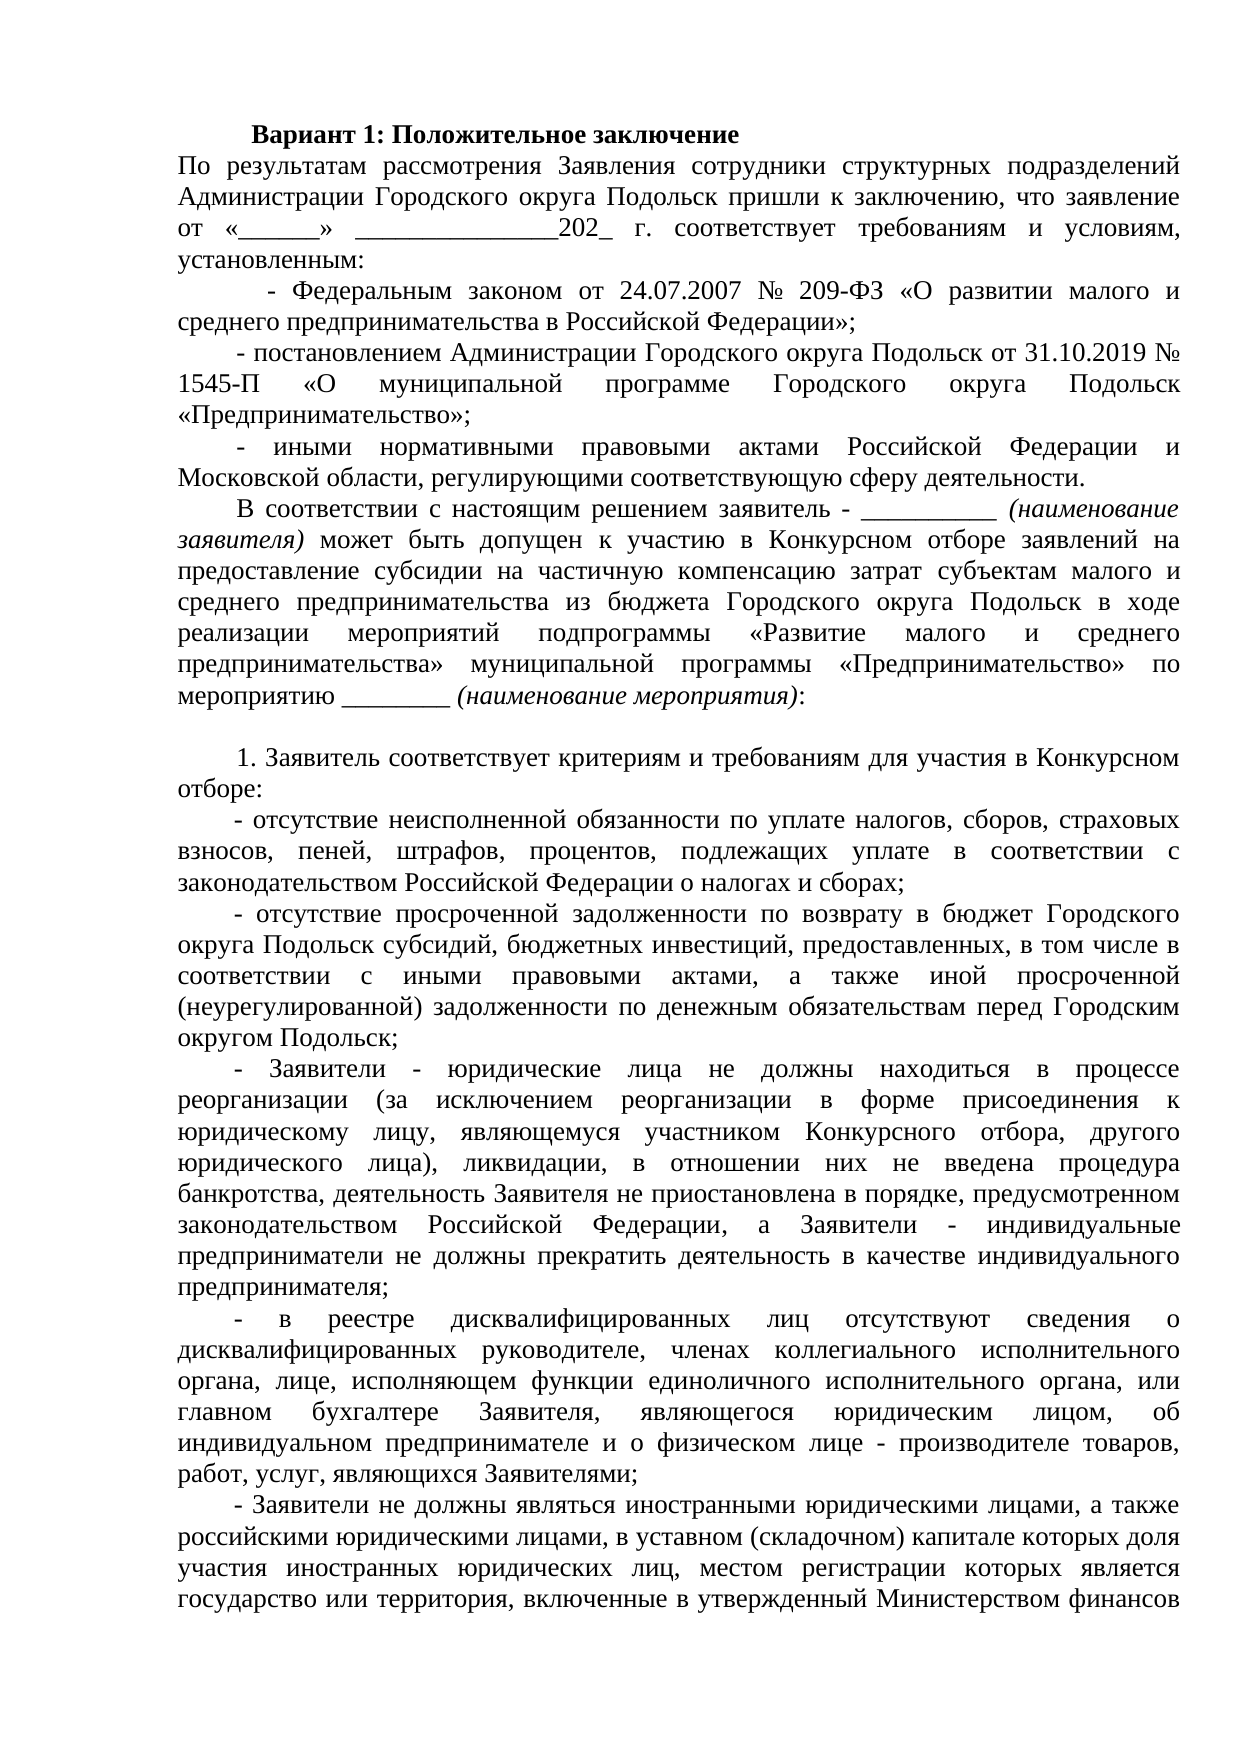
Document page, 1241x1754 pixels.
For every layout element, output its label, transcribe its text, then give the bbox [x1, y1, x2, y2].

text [177, 1488, 1181, 1613]
text - Заявители - юридические лица не должны находиться в процессе реорганизации (за исключением реорганизации в форме присоединения к юридическому лицу, являющемуся участником Конкурсного отбора, другого юридического лица), ликвидации, в отношении них не введена процедура банкротства, деятельность Заявителя не приостановлена в порядке, предусмотренном законодательством Российской Федерации, а Заявители - индивидуальные предприниматели не должны прекратить деятельность в качестве индивидуального предпринимателя; [177, 1052, 1181, 1302]
text В соответствии с настоящим решением заявитель - __________ (наименование заявителя) может быть допущен к участию в Конкурсном отборе заявлений на предоставление субсидии на частичную компенсацию затрат субъектам малого и среднего предпринимательства из бюджета Городского округа Подольск в ходе реализации мероприятий подпрограммы «Развитие малого и среднего предпринимательства» муниципальной программы «Предпринимательство» по мероприятию ________ (наименование мероприятия): [177, 492, 1181, 710]
text - отсутствие просроченной задолженности по возврату в бюджет Городского округа Подольск субсидий, бюджетных инвестиций, предоставленных, в том числе в соответствии с иными правовыми актами, а также иной просроченной (неурегулированной) задолженности по денежным обязательствам перед Городским округом Подольск; [177, 897, 1181, 1052]
text По результатам рассмотрения Заявления сотрудники структурных подразделений Администрации Городского округа Подольск пришли к заключению, что заявление от «______» _______________202_ г. соответствует требованиям и условиям, установленным: [177, 149, 1181, 274]
text - в реестре дисквалифицированных лиц отсутствуют сведения о дисквалифицированных руководителе, членах коллегиального исполнительного органа, лице, исполняющем функции единоличного исполнительного органа, или главном бухгалтере Заявителя, являющегося юридическим лицом, об индивидуальном предпринимателе и о физическом лице - производителе товаров, работ, услуг, являющихся Заявителями; [177, 1302, 1181, 1488]
text Вариант 1: Положительное заключение [177, 118, 1181, 149]
text - постановлением Администрации Городского округа Подольск от 31.10.2019 № 1545-П «О муниципальной программе Городского округа Подольск «Предпринимательство»; [177, 336, 1181, 429]
text - Федеральным законом от 24.07.2007 № 209-ФЗ «О развитии малого и среднего предпринимательства в Российской Федерации»; [177, 274, 1181, 336]
text 1. Заявитель соответствует критериям и требованиям для участия в Конкурсном отборе: [177, 741, 1181, 803]
text - отсутствие неисполненной обязанности по уплате налогов, сборов, страховых взносов, пеней, штрафов, процентов, подлежащих уплате в соответствии с законодательством Российской Федерации о налогах и сборах; [177, 803, 1181, 897]
text - иными нормативными правовыми актами Российской Федерации и Московской области, регулирующими соответствующую сферу деятельности. [177, 429, 1181, 492]
